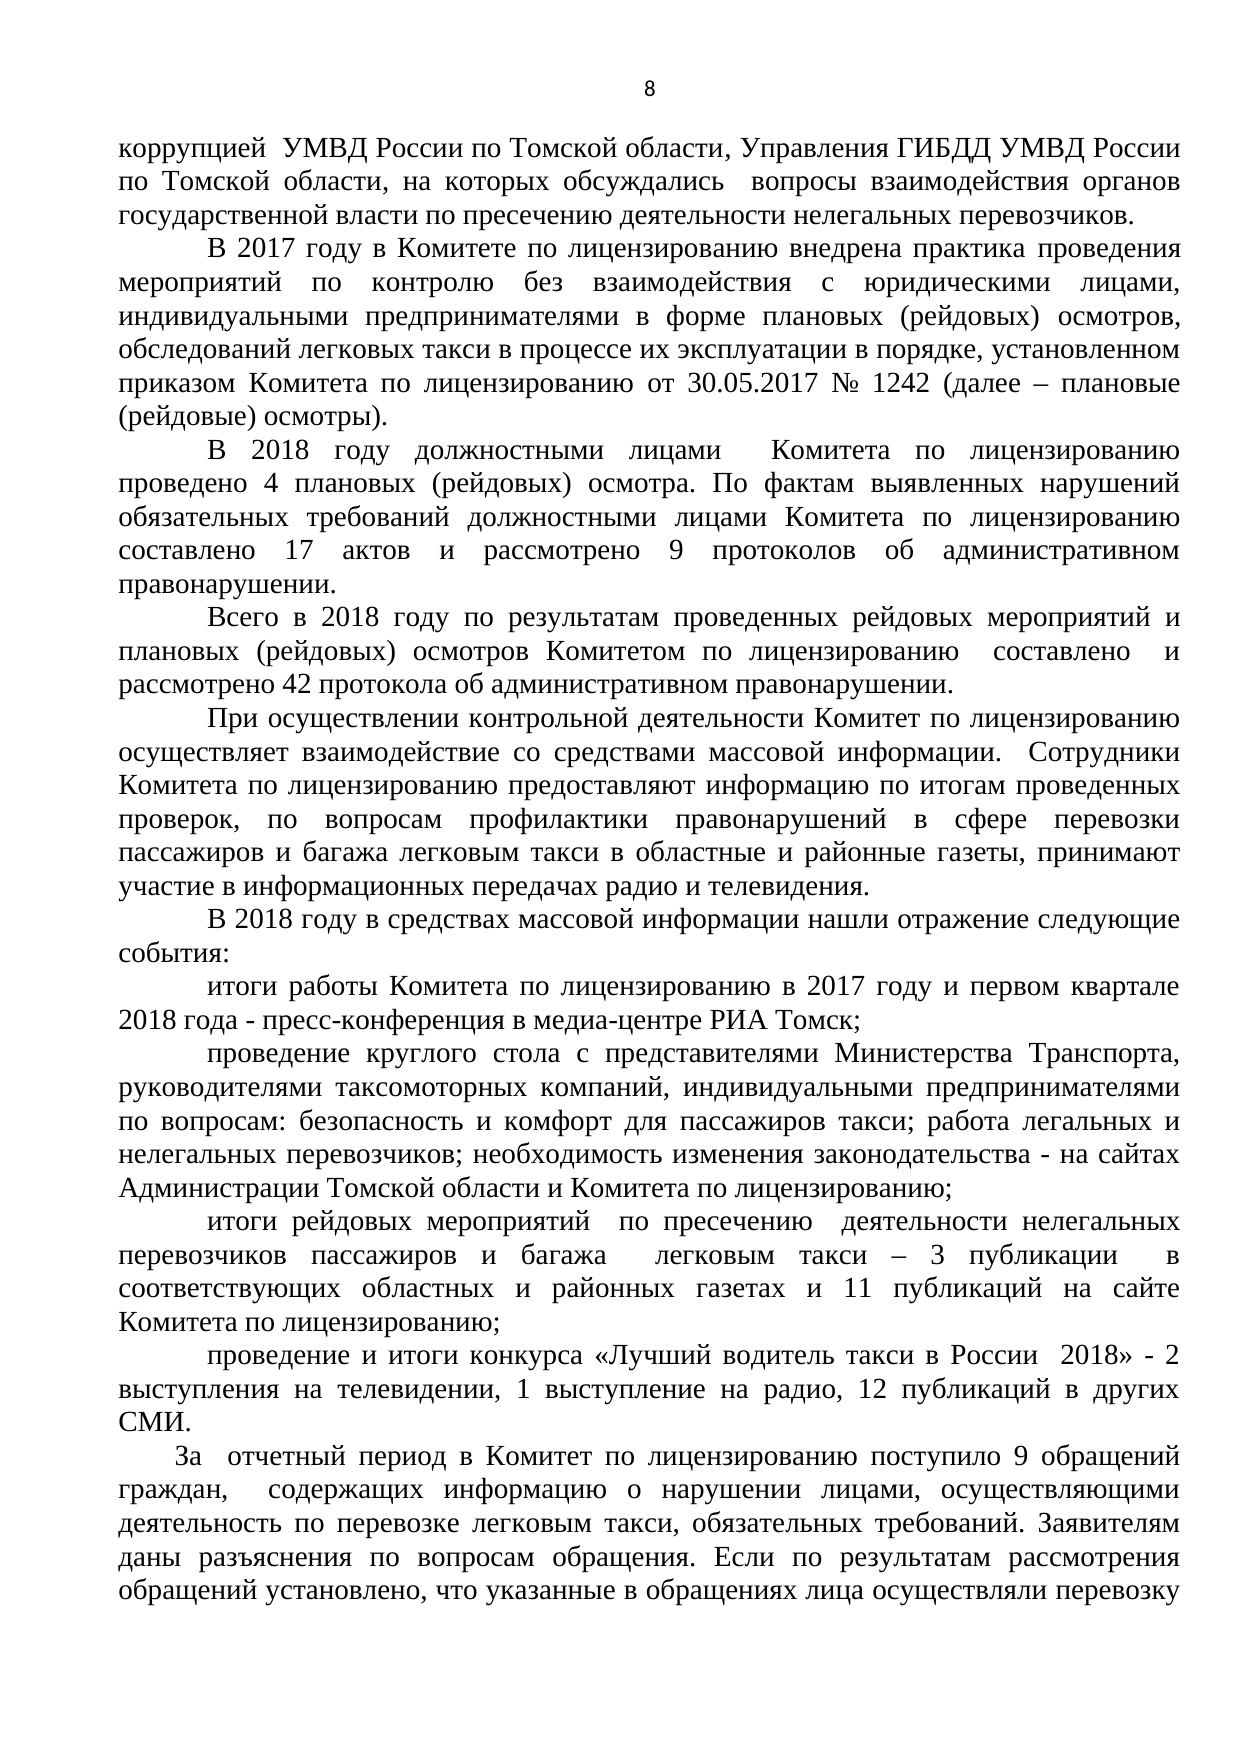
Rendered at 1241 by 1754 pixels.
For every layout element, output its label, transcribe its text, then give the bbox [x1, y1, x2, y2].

text итоги работы Комитета по лицензированию в 2017 году и первом квартале 2018 года - пресс-конференция в медиа-центре РИА Томск; [118, 968, 1181, 1036]
text проведение и итоги конкурса «Лучший водитель такси в России 2018» - 2 выступления на телевидении, 1 выступление на радио, 12 публикаций в других СМИ. [118, 1337, 1181, 1438]
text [118, 130, 1181, 231]
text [118, 1438, 1181, 1606]
text При осуществлении контрольной деятельности Комитет по лицензированию осуществляет взаимодействие со средствами массовой информации. Сотрудники Комитета по лицензированию предоставляют информацию по итогам проведенных проверок, по вопросам профилактики правонарушений в сфере перевозки пассажиров и багажа легковым такси в областные и районные газеты, принимают участие в информационных передачах радио и телевидения. [118, 700, 1181, 901]
text Всего в 2018 году по результатам проведенных рейдовых мероприятий и плановых (рейдовых) осмотров Комитетом по лицензированию составлено и рассмотрено 42 протокола об административном правонарушении. [118, 599, 1181, 700]
text В 2018 году в средствах массовой информации нашли отражение следующие события: [118, 901, 1181, 968]
text итоги рейдовых мероприятий по пресечению деятельности нелегальных перевозчиков пассажиров и багажа легковым такси – 3 публикации в соответствующих областных и районных газетах и 11 публикаций на сайте Комитета по лицензированию; [118, 1203, 1181, 1337]
text В 2017 году в Комитете по лицензированию внедрена практика проведения мероприятий по контролю без взаимодействия с юридическими лицами, индивидуальными предпринимателями в форме плановых (рейдовых) осмотров, обследований легковых такси в процессе их эксплуатации в порядке, установленном приказом Комитета по лицензированию от 30.05.2017 № 1242 (далее – плановые (рейдовые) осмотры). [118, 231, 1181, 432]
text В 2018 году должностными лицами Комитета по лицензированию проведено 4 плановых (рейдовых) осмотра. По фактам выявленных нарушений обязательных требований должностными лицами Комитета по лицензированию составлено 17 актов и рассмотрено 9 протоколов об административном правонарушении. [118, 432, 1181, 599]
text проведение круглого стола с представителями Министерства Транспорта, руководителями таксомоторных компаний, индивидуальными предпринимателями по вопросам: безопасность и комфорт для пассажиров такси; работа легальных и нелегальных перевозчиков; необходимость изменения законодательства - на сайтах Администрации Томской области и Комитета по лицензированию; [118, 1036, 1181, 1203]
